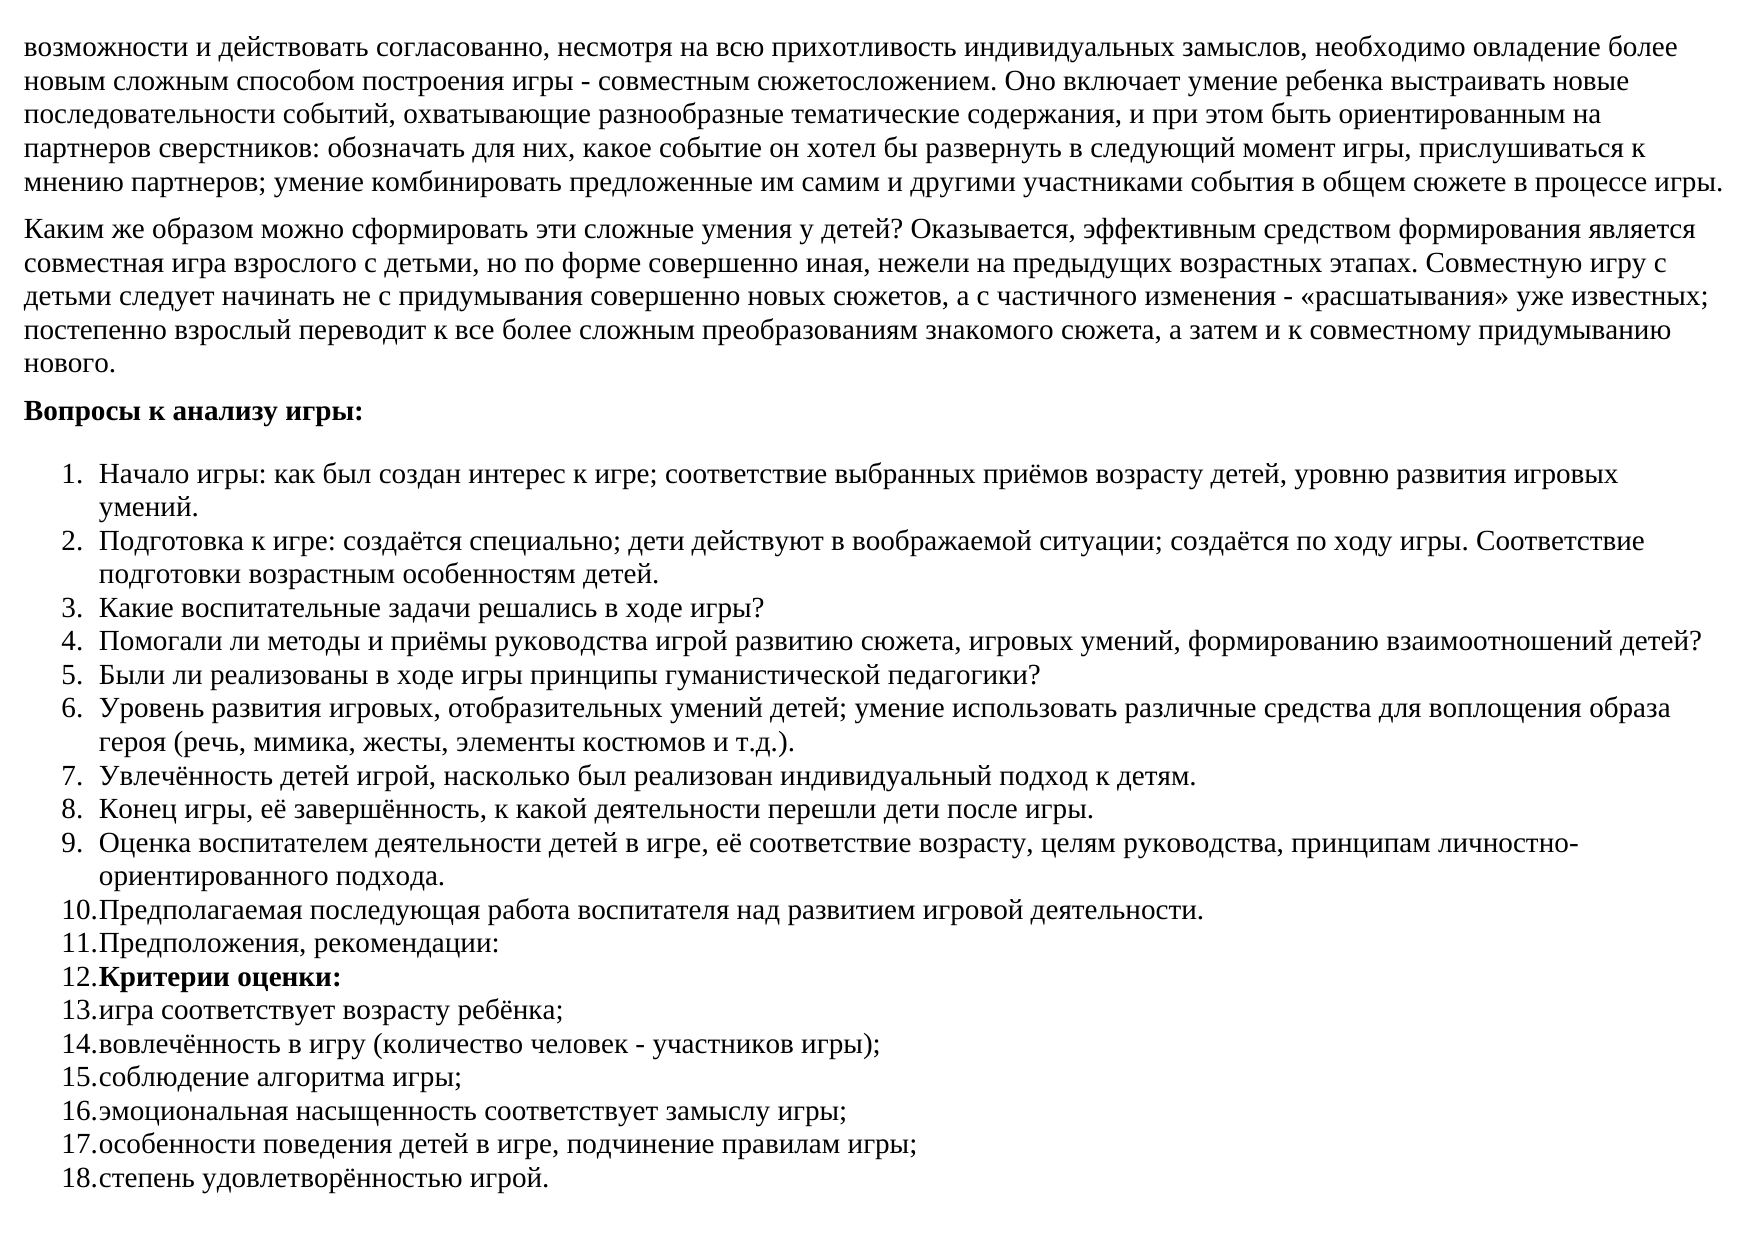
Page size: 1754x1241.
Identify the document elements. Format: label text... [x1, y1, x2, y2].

list Критерии оценки: [61, 959, 1724, 992]
list Предполагаемая последующая работа воспитателя над развитием игровой деятельности. [61, 892, 1724, 925]
text Вопросы к анализу игры: [24, 393, 1724, 427]
list Предположения, рекомендации: [61, 925, 1724, 959]
list особенности поведения детей в игре, подчинение правилам игры; [61, 1127, 1724, 1160]
list вовлечённость в игру (количество человек - участников игры); [61, 1026, 1724, 1059]
list Уровень развития игровых, отобразительных умений детей; умение использовать различные средства для воплощения образа героя (речь, мимика, жесты, элементы костюмов и т.д.). [61, 691, 1724, 758]
list соблюдение алгоритма игры; [61, 1059, 1724, 1093]
list Увлечённость детей игрой, насколько был реализован индивидуальный подход к детям. [61, 758, 1724, 791]
text Каким же образом можно сформировать эти сложные умения у детей? Оказывается, эффективным средством формирования является совместная игра взрослого с детьми, но по форме совершенно иная, нежели на предыдущих возрастных этапах. Совместную игру с детьми следует начинать не с придумывания совершенно новых сюжетов, а с частичного изменения - «расшатывания» уже известных; постепенно взрослый переводит к все более сложным преобразованиям знакомого сюжета, а затем и к совместному придумыванию нового. [24, 211, 1724, 379]
list Какие воспитательные задачи решались в ходе игры? [61, 590, 1724, 623]
list Подготовка к игре: создаётся специально; дети действуют в воображаемой ситуации; создаётся по ходу игры. Соответствие подготовки возрастным особенностям детей. [61, 523, 1724, 590]
list Конец игры, её завершённость, к какой деятельности перешли дети после игры. [61, 791, 1724, 825]
list Оценка воспитателем деятельности детей в игре, её соответствие возрасту, целям руководства, принципам личностно-ориентированного подхода. [61, 825, 1724, 892]
list Были ли реализованы в ходе игры принципы гуманистической педагогики? [61, 657, 1724, 691]
list эмоциональная насыщенность соответствует замыслу игры; [61, 1093, 1724, 1127]
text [24, 29, 1724, 197]
list Помогали ли методы и приёмы руководства игрой развитию сюжета, игровых умений, формированию взаимоотношений детей? [61, 623, 1724, 657]
list степень удовлетворённостью игрой. [61, 1160, 1724, 1194]
list Начало игры: как был создан интерес к игре; соответствие выбранных приёмов возрасту детей, уровню развития игровых умений. [61, 456, 1724, 523]
list игра соответствует возрасту ребёнка; [61, 992, 1724, 1026]
